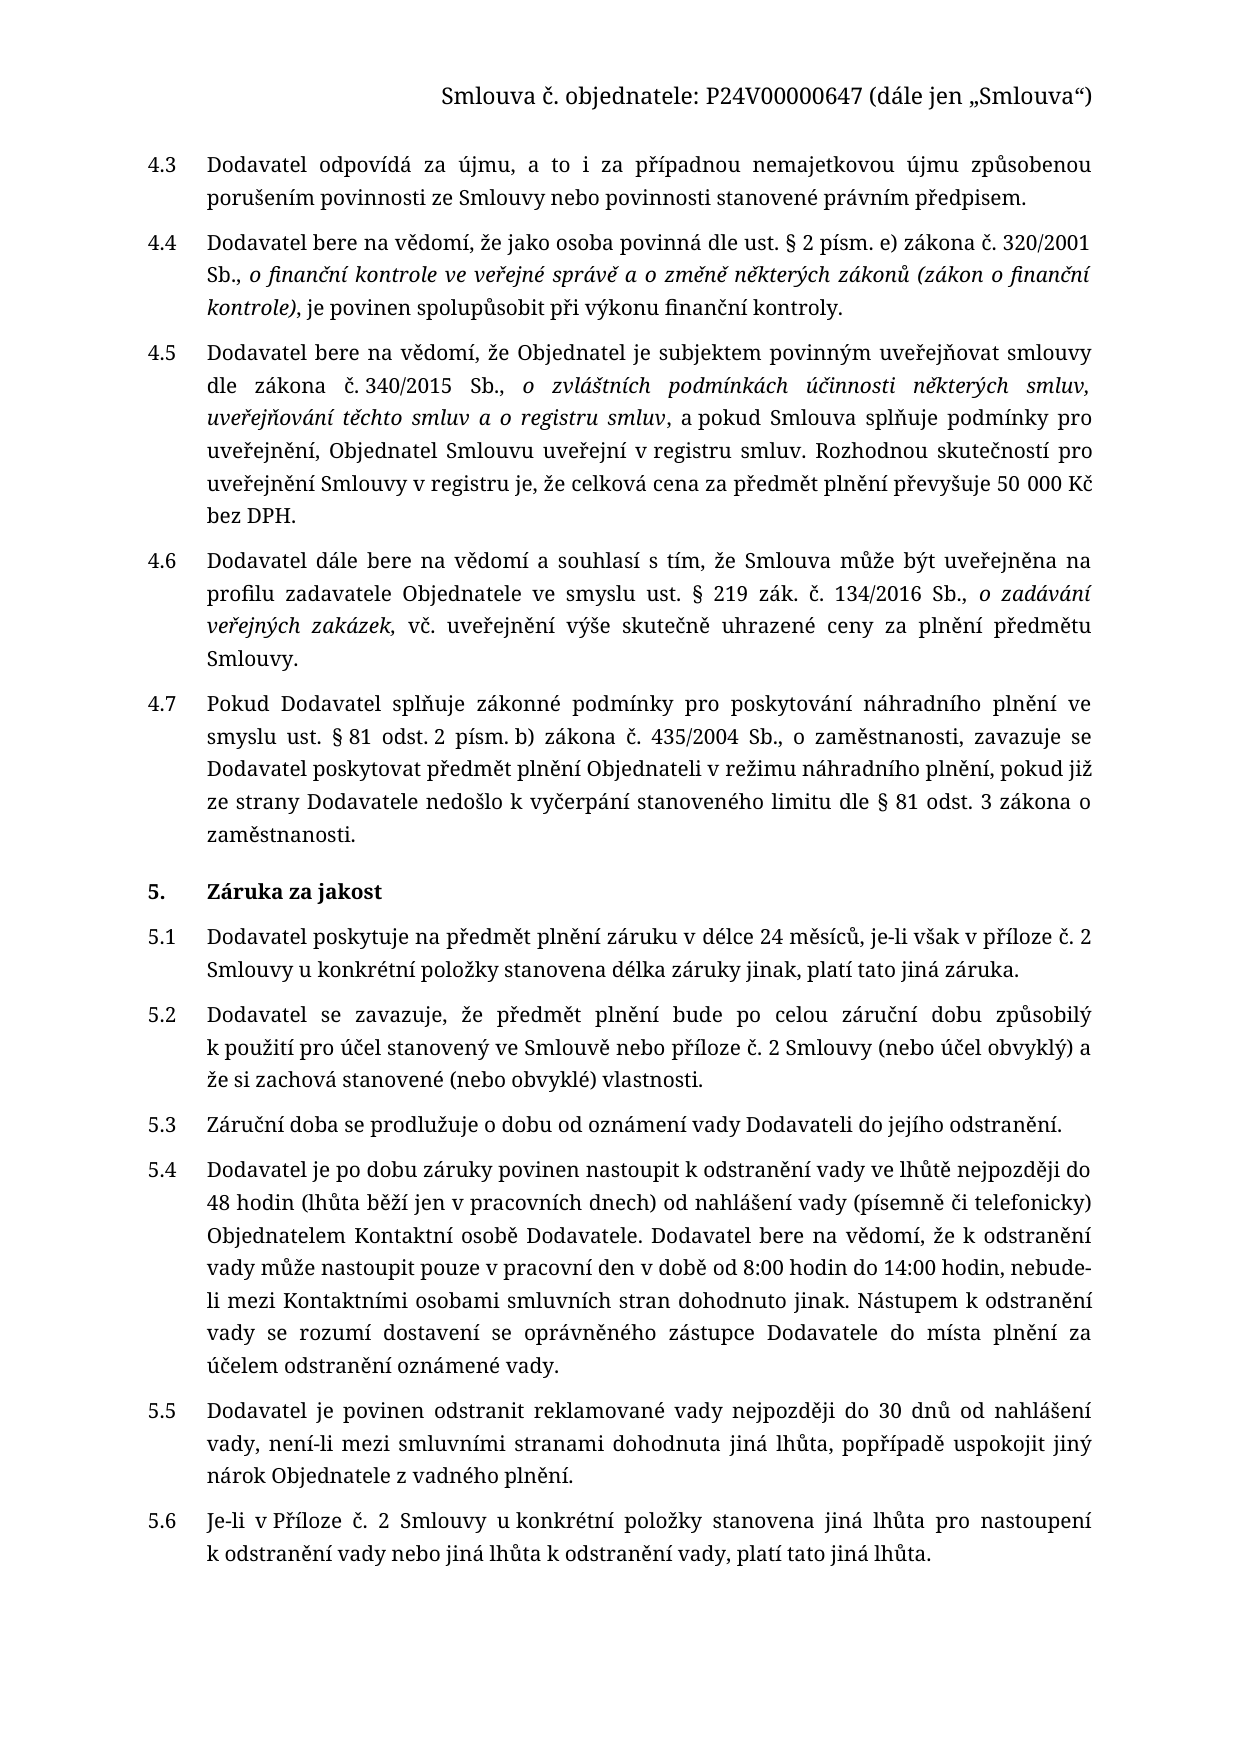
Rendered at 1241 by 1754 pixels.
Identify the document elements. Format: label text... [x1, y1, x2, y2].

list Dodavatel je povinen odstranit reklamované vady nejpozději do 30 dnů od nahlášení vady, není-li mezi smluvními stranami dohodnuta jiná lhůta, popřípadě uspokojit jiný nárok Objednatele z vadného plnění. [148, 1396, 1093, 1490]
list Dodavatel bere na vědomí, že jako osoba povinná dle ust. § 2 písm. e) zákona č. 320/2001 Sb., o finanční kontrole ve veřejné správě a o změně některých zákonů (zákon o finanční kontrole), je povinen spolupůsobit při výkonu finanční kontroly. [148, 228, 1093, 322]
list Je-li v Příloze č. 2 Smlouvy u konkrétní položky stanovena jiná lhůta pro nastoupení k odstranění vady nebo jiná lhůta k odstranění vady, platí tato jiná lhůta. [148, 1507, 1093, 1568]
list Dodavatel bere na vědomí, že Objednatel je subjektem povinným uveřejňovat smlouvy dle zákona č. 340/2015 Sb., o zvláštních podmínkách účinnosti některých smluv, uveřejňování těchto smluv a o registru smluv, a pokud Smlouva splňuje podmínky pro uveřejnění, Objednatel Smlouvu uveřejní v registru smluv. Rozhodnou skutečností pro uveřejnění Smlouvy v registru je, že celková cena za předmět plnění převyšuje 50 000 Kč bez DPH. [148, 338, 1093, 530]
list Záruka za jakost [148, 877, 1093, 906]
list Dodavatel odpovídá za újmu, a to i za případnou nemajetkovou újmu způsobenou porušením povinnosti ze Smlouvy nebo povinnosti stanovené právním předpisem. [148, 150, 1093, 211]
list Dodavatel dále bere na vědomí a souhlasí s tím, že Smlouva může být uveřejněna na profilu zadavatele Objednatele ve smyslu ust. § 219 zák. č. 134/2016 Sb., o zadávání veřejných zakázek, vč. uveřejnění výše skutečně uhrazené ceny za plnění předmětu Smlouvy. [148, 546, 1093, 673]
list Pokud Dodavatel splňuje zákonné podmínky pro poskytování náhradního plnění ve smyslu ust. § 81 odst. 2 písm. b) zákona č. 435/2004 Sb., o zaměstnanosti, zavazuje se Dodavatel poskytovat předmět plnění Objednateli v režimu náhradního plnění, pokud již ze strany Dodavatele nedošlo k vyčerpání stanoveného limitu dle § 81 odst. 3 zákona o zaměstnanosti. [148, 689, 1093, 848]
list Dodavatel se zavazuje, že předmět plnění bude po celou záruční dobu způsobilý k použití pro účel stanovený ve Smlouvě nebo příloze č. 2 Smlouvy (nebo účel obvyklý) a že si zachová stanovené (nebo obvyklé) vlastnosti. [148, 1000, 1093, 1094]
list Dodavatel je po dobu záruky povinen nastoupit k odstranění vady ve lhůtě nejpozději do 48 hodin (lhůta běží jen v pracovních dnech) od nahlášení vady (písemně či telefonicky) Objednatelem Kontaktní osobě Dodavatele. Dodavatel bere na vědomí, že k odstranění vady může nastoupit pouze v pracovní den v době od 8:00 hodin do 14:00 hodin, nebude-li mezi Kontaktními osobami smluvních stran dohodnuto jinak. Nástupem k odstranění vady se rozumí dostavení se oprávněného zástupce Dodavatele do místa plnění za účelem odstranění oznámené vady. [148, 1156, 1093, 1379]
list Dodavatel poskytuje na předmět plnění záruku v délce 24 měsíců, je-li však v příloze č. 2 Smlouvy u konkrétní položky stanovena délka záruky jinak, platí tato jiná záruka. [148, 922, 1093, 983]
list Záruční doba se prodlužuje o dobu od oznámení vady Dodavateli do jejího odstranění. [148, 1110, 1093, 1139]
